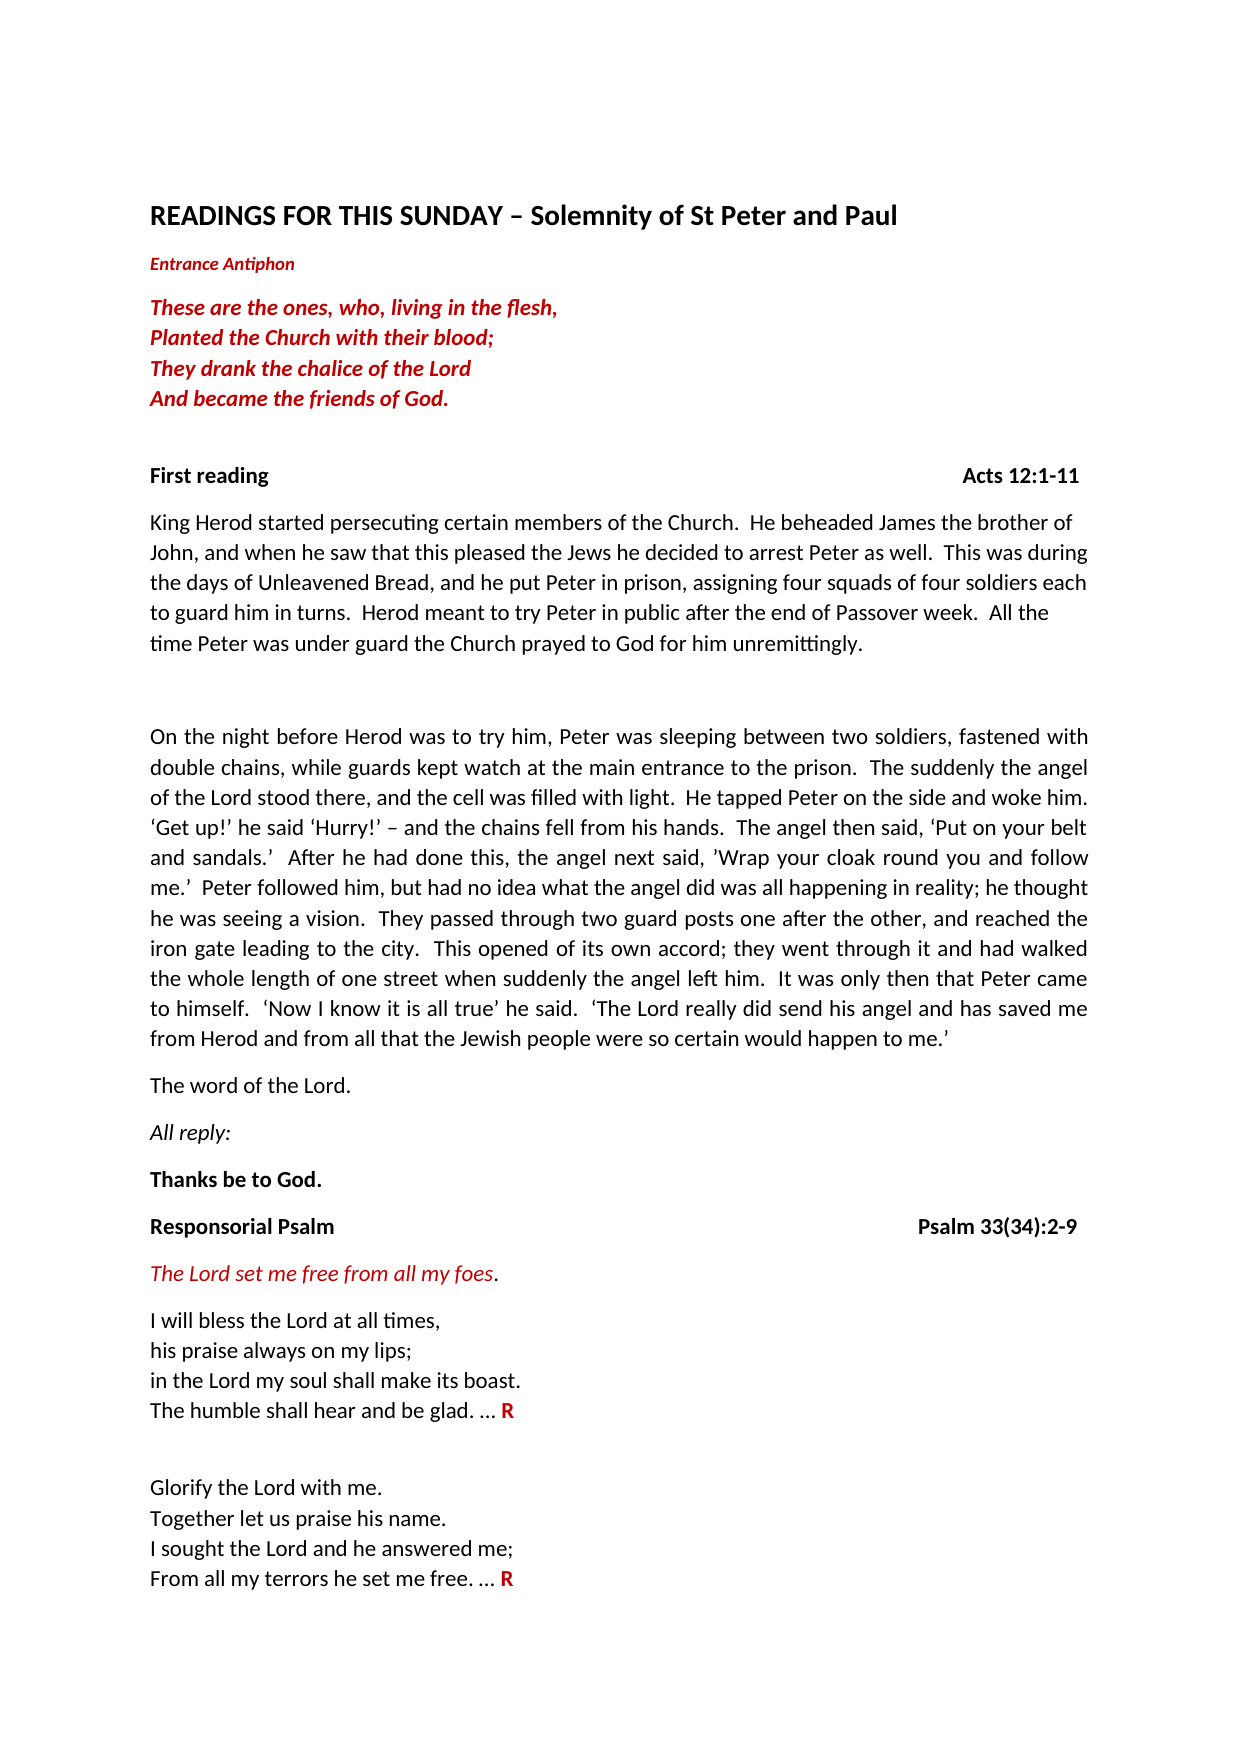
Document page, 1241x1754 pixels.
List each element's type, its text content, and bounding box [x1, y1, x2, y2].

text Thanks be to God. [150, 1165, 1090, 1193]
text Glorify the Lord with me. [150, 1473, 1090, 1502]
text All reply: [150, 1118, 1090, 1146]
text I will bless the Lord at all times, [150, 1306, 1090, 1334]
text his praise always on my lips; [150, 1336, 1090, 1364]
text Planted the Church with their blood; [150, 323, 1090, 352]
text Together let us praise his name. [150, 1504, 1090, 1532]
text King Herod started persecuting certain members of the Church. He beheaded James the brother of John, and when he saw that this pleased the Jews he decided to arrest Peter as well. This was during the days of Unleavened Bread, and he put Peter in prison, assigning four squads of four soldiers each to guard him in turns. Herod meant to try Peter in public after the end of Passover week. All the time Peter was under guard the Church prayed to God for him unremittingly. [150, 508, 1090, 657]
text in the Lord my soul shall make its boast. [150, 1366, 1090, 1394]
text First reading Acts 12:1-11 [150, 461, 1090, 489]
text I sought the Lord and he answered me; [150, 1534, 1090, 1562]
text Entrance Antiphon [150, 252, 1090, 275]
text The humble shall hear and be glad. … R [150, 1396, 1090, 1424]
text From all my terrors he set me free. … R [150, 1564, 1090, 1592]
text These are the ones, who, living in the flesh, [150, 293, 1090, 321]
text On the night before Herod was to try him, Peter was sleeping between two soldiers, fastened with double chains, while guards kept watch at the main entrance to the prison. The suddenly the angel of the Lord stood there, and the cell was filled with light. He tapped Peter on the side and woke him. ‘Get up!’ he said ‘Hurry!’ – and the chains fell from his hands. The angel then said, ‘Put on your belt and sandals.’ After he had done this, the angel next said, ’Wrap your cloak round you and follow me.’ Peter followed him, but had no idea what the angel did was all happening in reality; he thought he was seeing a vision. They passed through two guard posts one after the other, and reached the iron gate leading to the city. This opened of its own accord; they went through it and had walked the whole length of one street when suddenly the angel left him. It was only then that Peter came to himself. ‘Now I know it is all true’ he said. ‘The Lord really did send his angel and has saved me from Herod and from all that the Jewish people were so certain would happen to me.’ [150, 722, 1090, 1053]
text The word of the Lord. [150, 1071, 1090, 1099]
text And became the friends of God. [150, 384, 1090, 412]
text Responsorial Psalm Psalm 33(34):2-9 [150, 1212, 1090, 1240]
text The Lord set me free from all my foes. [150, 1259, 1090, 1287]
text READINGS FOR THIS SUNDAY – Solemnity of St Peter and Paul [150, 197, 1090, 232]
text They drank the chalice of the Lord [150, 354, 1090, 382]
